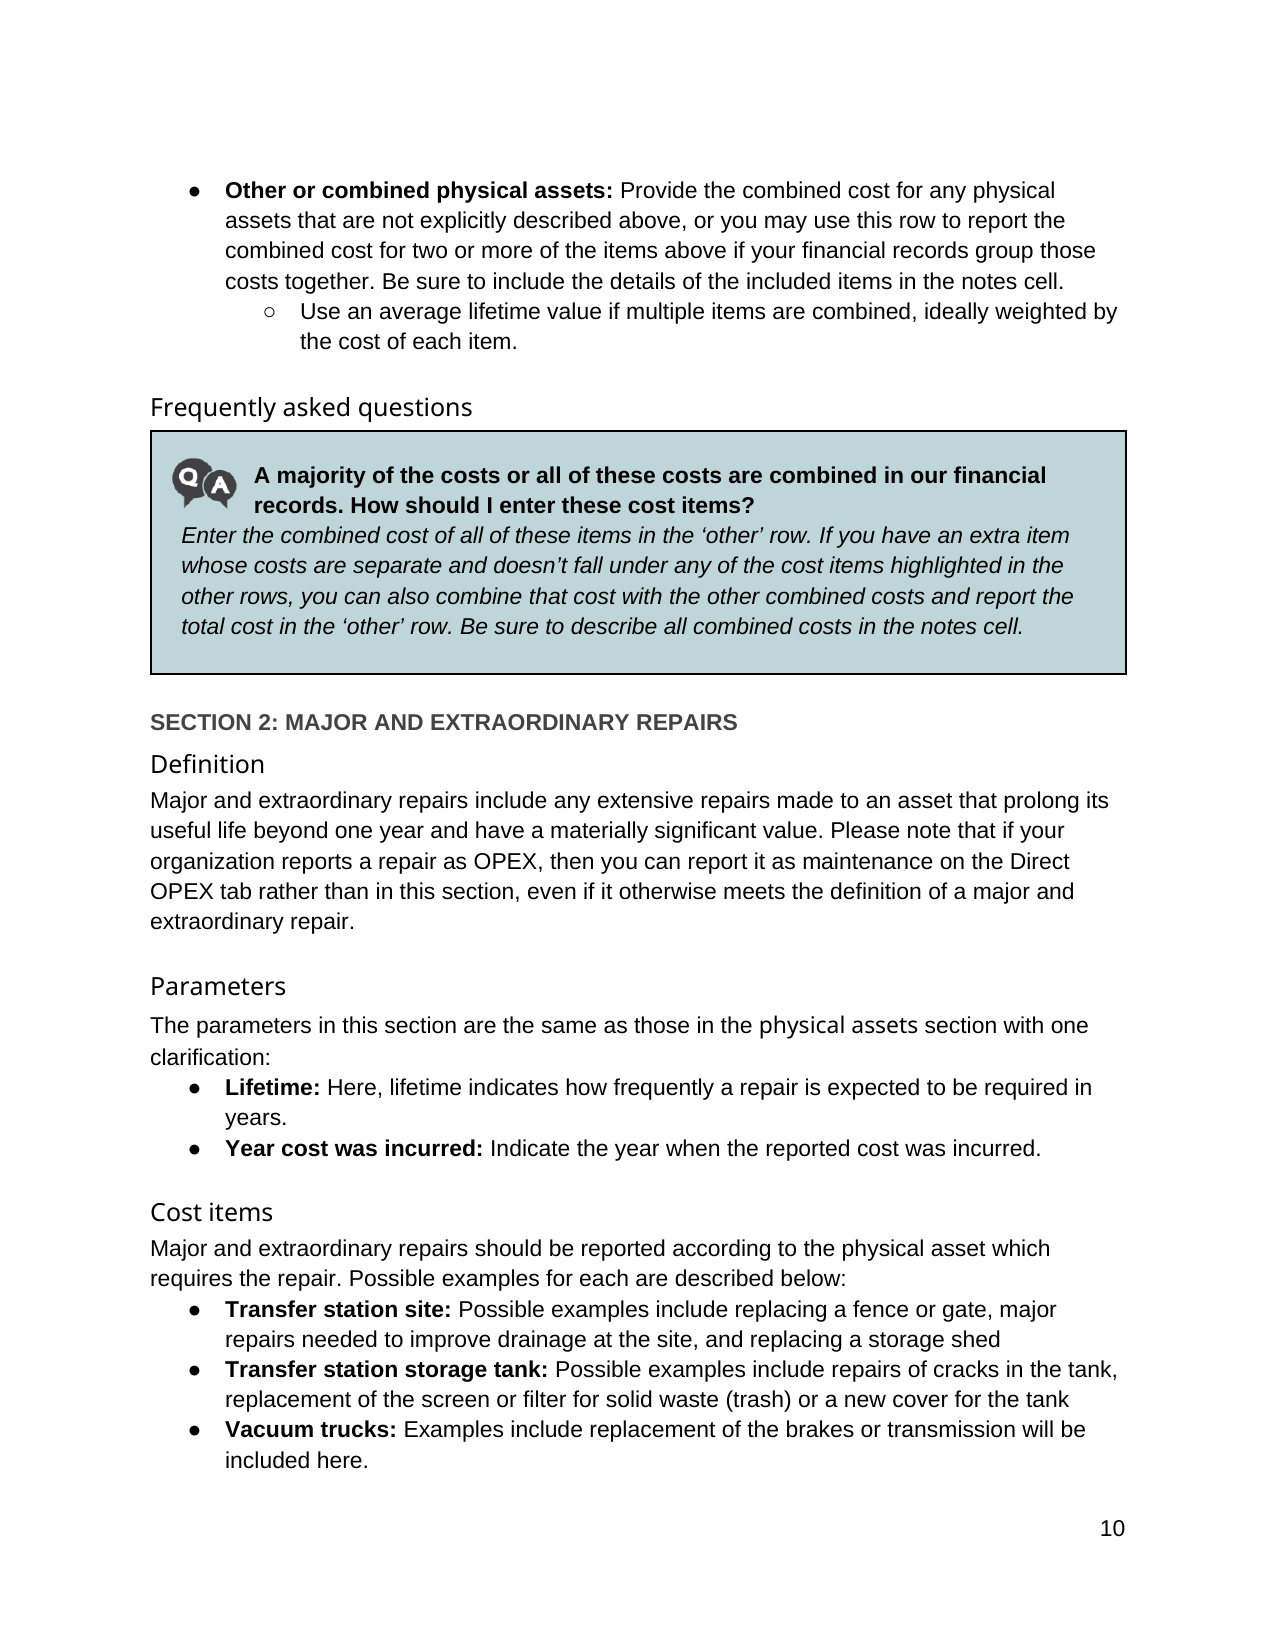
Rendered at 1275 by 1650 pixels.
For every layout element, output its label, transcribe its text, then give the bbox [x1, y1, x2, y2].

table_header A majority of the costs or all of these costs are combined in our financial records. How should I enter these cost items? Enter the combined cost of all of these items in the ‘other’ row. If you have an extra item whose costs are separate and doesn’t fall under any of the cost items highlighted in the other rows, you can also combine that cost with the other combined costs and report the total cost in the ‘other’ row. Be sure to describe all combined costs in the notes cell. [152, 432, 1125, 673]
list Vacuum trucks: Examples include replacement of the brakes or transmission will be included here. [187, 1416, 1125, 1473]
subtitle Cost items [150, 1195, 1125, 1229]
list Lifetime: Here, lifetime indicates how frequently a repair is expected to be required in years. [187, 1074, 1125, 1131]
list Transfer station site: Possible examples include replacing a fence or gate, major repairs needed to improve drainage at the site, and replacing a storage shed [187, 1296, 1125, 1352]
list Transfer station storage tank: Possible examples include repairs of cracks in the tank, replacement of the screen or filter for solid waste (trash) or a new cover for the tank [187, 1356, 1125, 1412]
picture [163, 441, 245, 522]
list Other or combined physical assets: Provide the combined cost for any physical assets that are not explicitly described above, or you may use this row to report the combined cost for two or more of the items above if your financial records group those costs together. Be sure to include the details of the included items in the notes cell. [187, 177, 1125, 294]
list Year cost was incurred: Indicate the year when the reported cost was incurred. [187, 1134, 1125, 1161]
subtitle Definition [150, 747, 1125, 781]
subtitle SECTION 2: MAJOR AND EXTRAORDINARY REPAIRS [150, 708, 1125, 735]
list Use an average lifetime value if multiple items are combined, ideally weighted by the cost of each item. [262, 298, 1125, 354]
subtitle Parameters [150, 968, 1125, 1003]
text Major and extraordinary repairs should be reported according to the physical asset which requires the repair. Possible examples for each are described below: [150, 1235, 1125, 1292]
subtitle Frequently asked questions [150, 389, 1125, 424]
text Major and extraordinary repairs include any extensive repairs made to an asset that prolong its useful life beyond one year and have a materially significant value. Please note that if your organization reports a repair as OPEX, then you can report it as maintenance on the Direct OPEX tab rather than in this section, even if it otherwise meets the definition of a major and extraordinary repair. [150, 787, 1125, 934]
text The parameters in this section are the same as those in the physical assets section with one clarification: [150, 1009, 1125, 1070]
